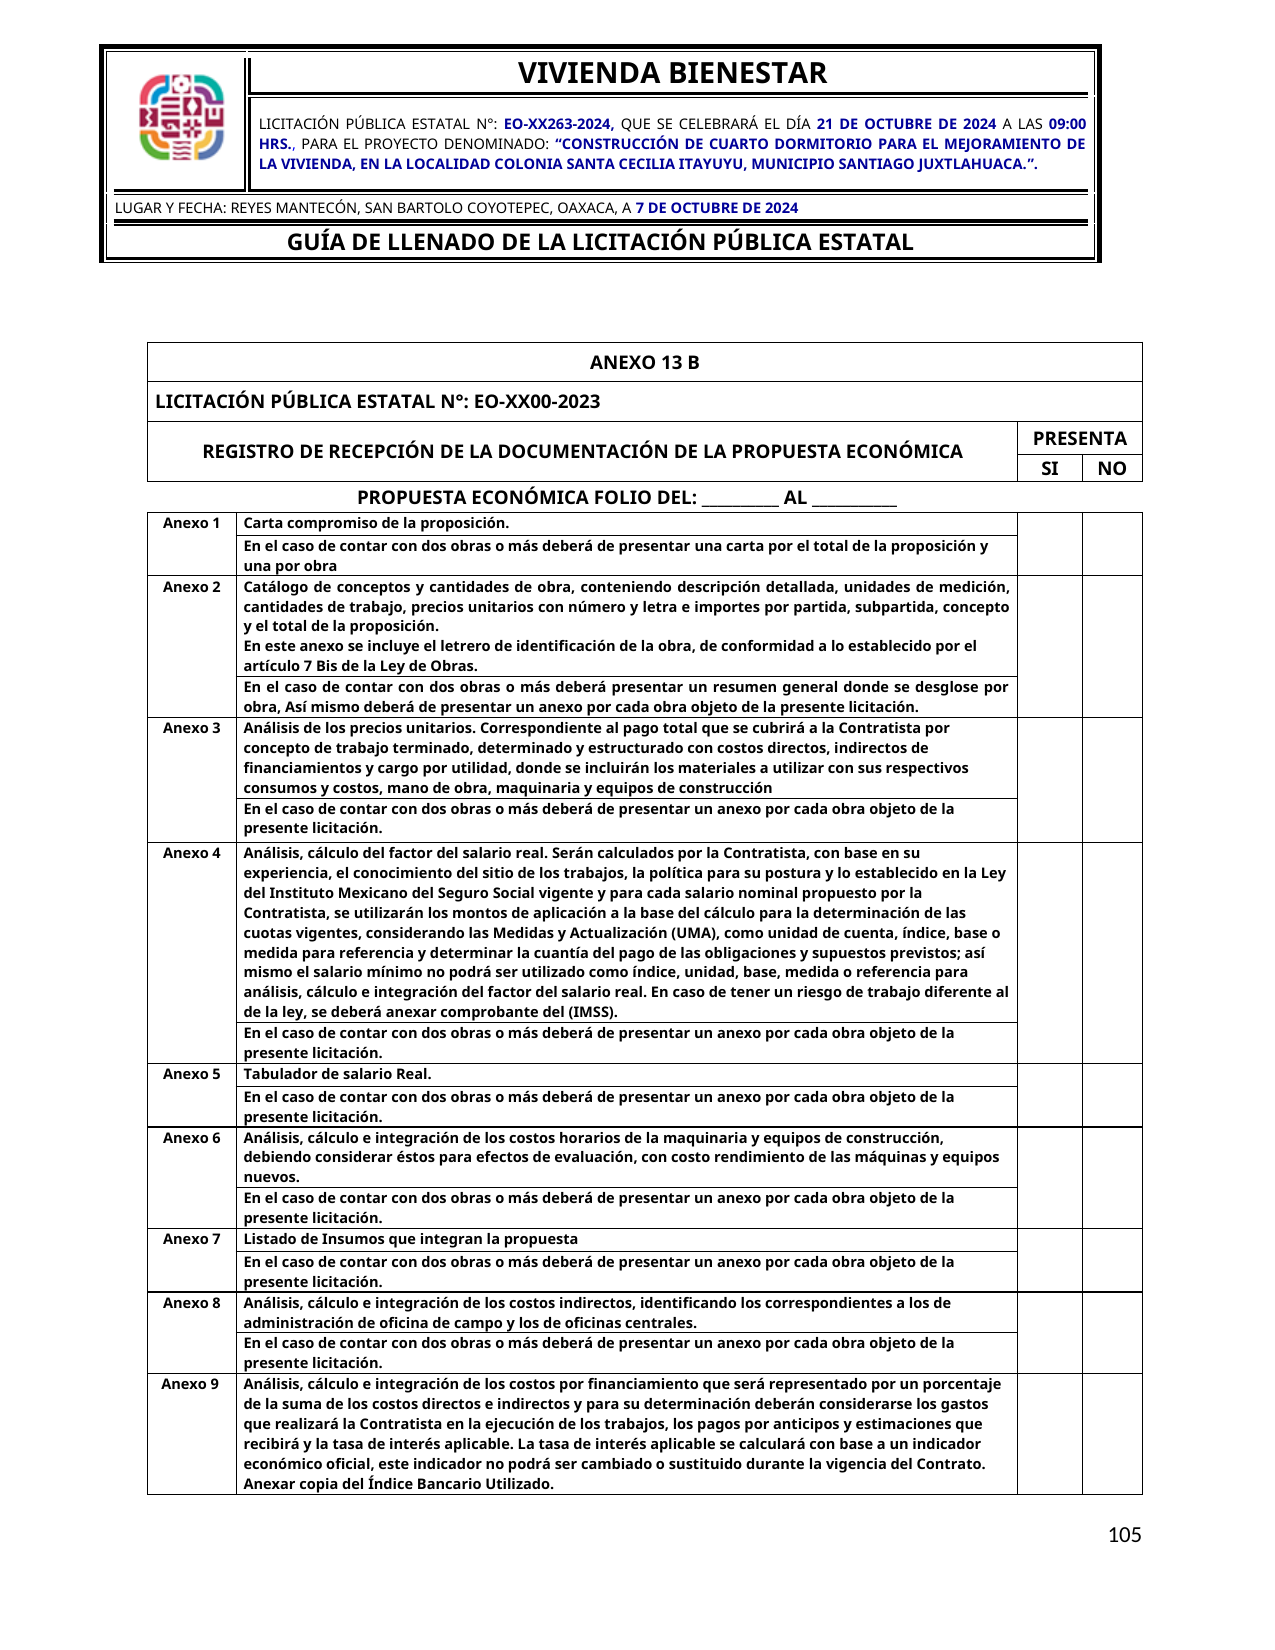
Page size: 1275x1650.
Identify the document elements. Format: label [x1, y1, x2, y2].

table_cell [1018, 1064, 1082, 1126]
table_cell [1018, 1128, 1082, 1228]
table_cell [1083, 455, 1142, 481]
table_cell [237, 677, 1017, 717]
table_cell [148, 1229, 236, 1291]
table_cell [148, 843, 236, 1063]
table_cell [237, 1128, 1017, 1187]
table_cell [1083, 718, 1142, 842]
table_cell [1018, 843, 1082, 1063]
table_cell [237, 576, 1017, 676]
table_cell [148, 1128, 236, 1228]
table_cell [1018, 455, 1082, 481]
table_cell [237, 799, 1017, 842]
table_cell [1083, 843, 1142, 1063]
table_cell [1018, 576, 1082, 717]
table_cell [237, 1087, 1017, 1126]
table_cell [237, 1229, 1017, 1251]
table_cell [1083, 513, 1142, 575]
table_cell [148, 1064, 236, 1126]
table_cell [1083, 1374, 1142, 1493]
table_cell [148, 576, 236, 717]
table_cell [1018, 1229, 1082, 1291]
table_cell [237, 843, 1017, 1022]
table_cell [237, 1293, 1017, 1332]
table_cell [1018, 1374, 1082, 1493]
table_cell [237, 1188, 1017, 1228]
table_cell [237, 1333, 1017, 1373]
picture [128, 66, 235, 166]
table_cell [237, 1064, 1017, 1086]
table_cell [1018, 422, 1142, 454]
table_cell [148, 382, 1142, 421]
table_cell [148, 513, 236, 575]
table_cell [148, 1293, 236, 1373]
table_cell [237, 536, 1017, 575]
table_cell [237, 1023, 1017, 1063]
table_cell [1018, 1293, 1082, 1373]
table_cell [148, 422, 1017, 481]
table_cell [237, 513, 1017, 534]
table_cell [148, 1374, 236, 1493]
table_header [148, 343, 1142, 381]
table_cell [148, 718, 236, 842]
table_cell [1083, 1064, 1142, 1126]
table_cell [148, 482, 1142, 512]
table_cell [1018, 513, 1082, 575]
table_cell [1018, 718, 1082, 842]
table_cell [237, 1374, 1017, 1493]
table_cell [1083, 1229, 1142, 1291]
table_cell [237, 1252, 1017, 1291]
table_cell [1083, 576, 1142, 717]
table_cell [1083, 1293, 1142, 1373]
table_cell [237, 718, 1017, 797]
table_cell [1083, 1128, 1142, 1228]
